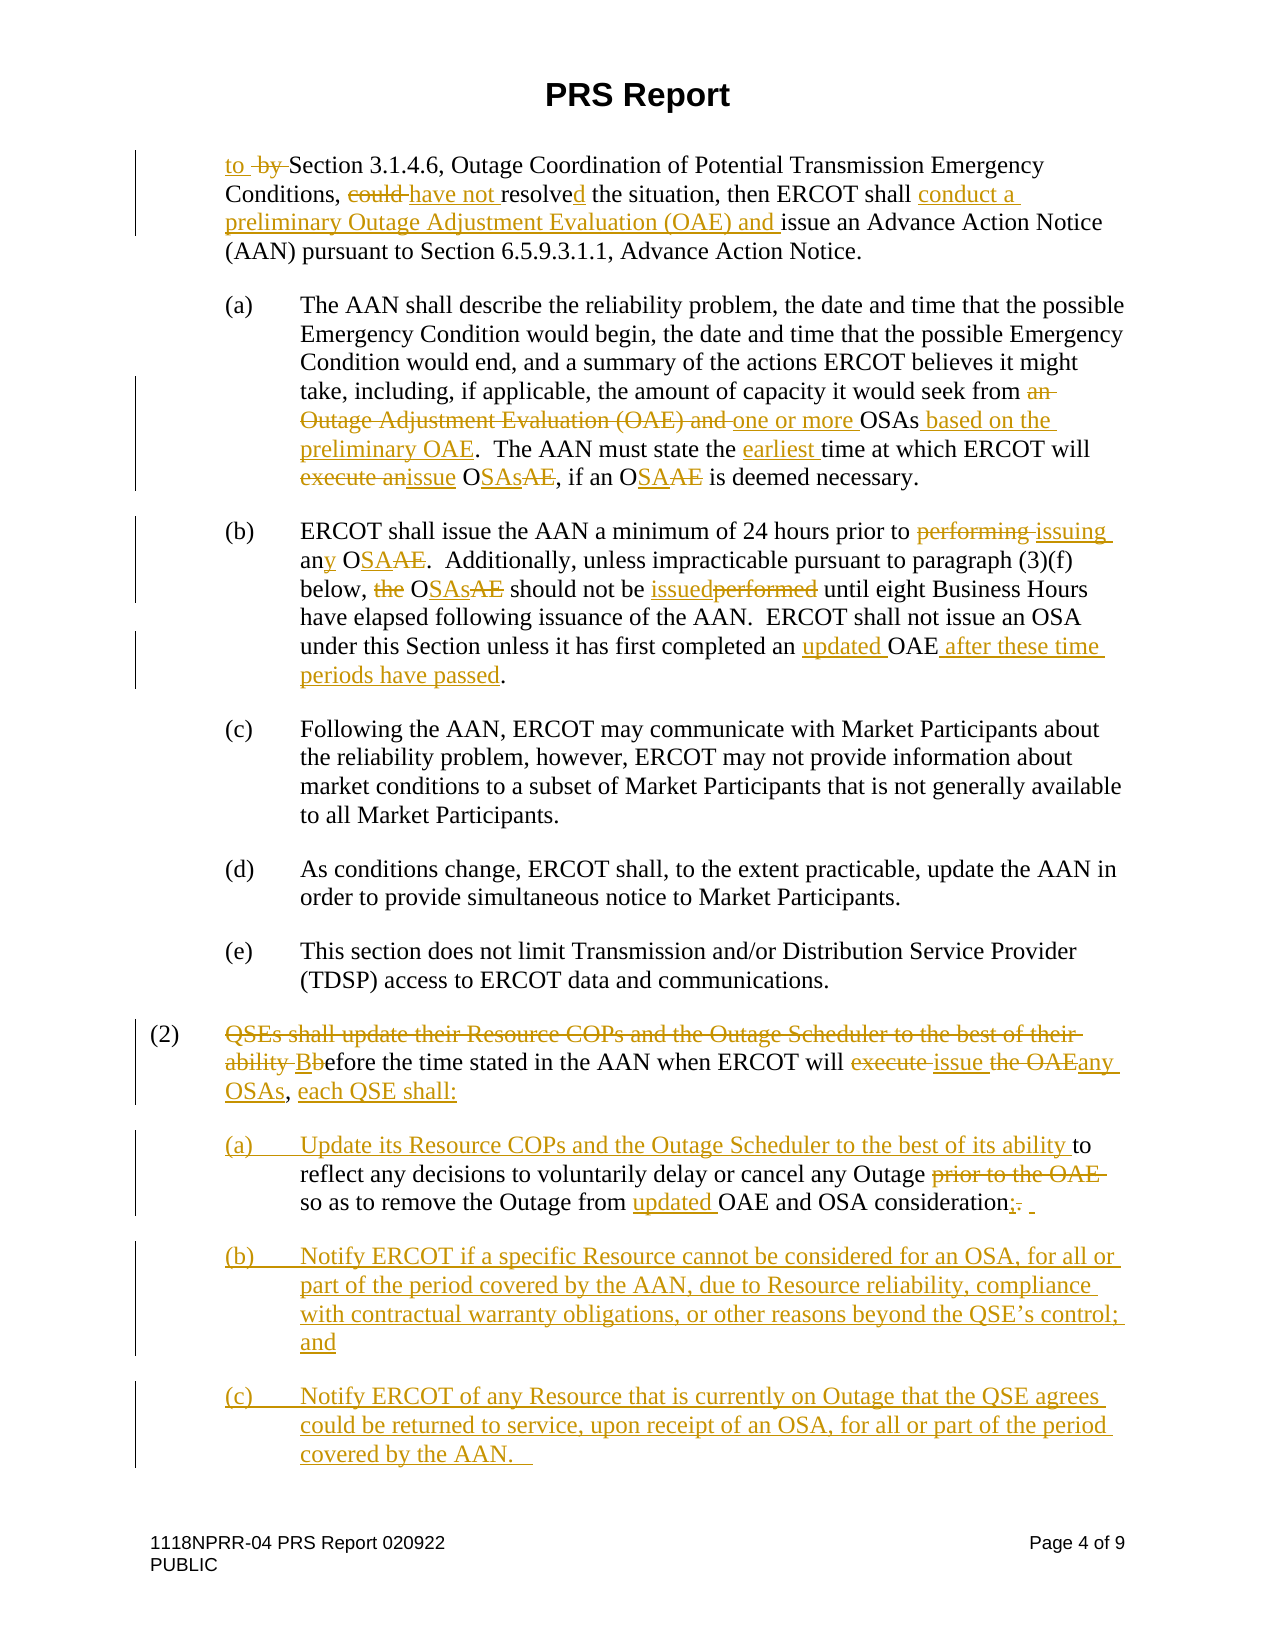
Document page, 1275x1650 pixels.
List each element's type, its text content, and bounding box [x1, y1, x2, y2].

text (d) As conditions change, ERCOT shall, to the extent practicable, update the AAN in order to provide simultaneous notice to Market Participants. [225, 854, 1125, 911]
text (2) efore the time stated in the AAN when ERCOT will , [150, 1019, 1125, 1105]
text (a) The AAN shall describe the reliability problem, the date and time that the possible Emergency Condition would begin, the date and time that the possible Emergency Condition would end, and a summary of the actions ERCOT believes it might take, including, if applicable, the amount of capacity it would seek from OSAs. The AAN must state the time at which ERCOT will O, if an O is deemed necessary. [225, 290, 1125, 491]
text (b) ERCOT shall issue the AAN a minimum of 24 hours prior to an O. Additionally, unless impracticable pursuant to paragraph (3)(f) below, O should not be until eight Business Hours have elapsed following issuance of the AAN. ERCOT shall not issue an OSA under this Section unless it has first completed an OAE. [225, 516, 1125, 689]
text to reflect any decisions to voluntarily delay or cancel any Outage so as to remove the Outage from OAE and OSA consideration [225, 1130, 1125, 1216]
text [150, 150, 1125, 265]
text (e) This section does not limit Transmission and/or Distribution Service Provider (TDSP) access to ERCOT data and communications. [225, 936, 1125, 994]
text (c) Following the AAN, ERCOT may communicate with Market Participants about the reliability problem, however, ERCOT may not provide information about market conditions to a subset of Market Participants that is not generally available to all Market Participants. [225, 714, 1125, 829]
